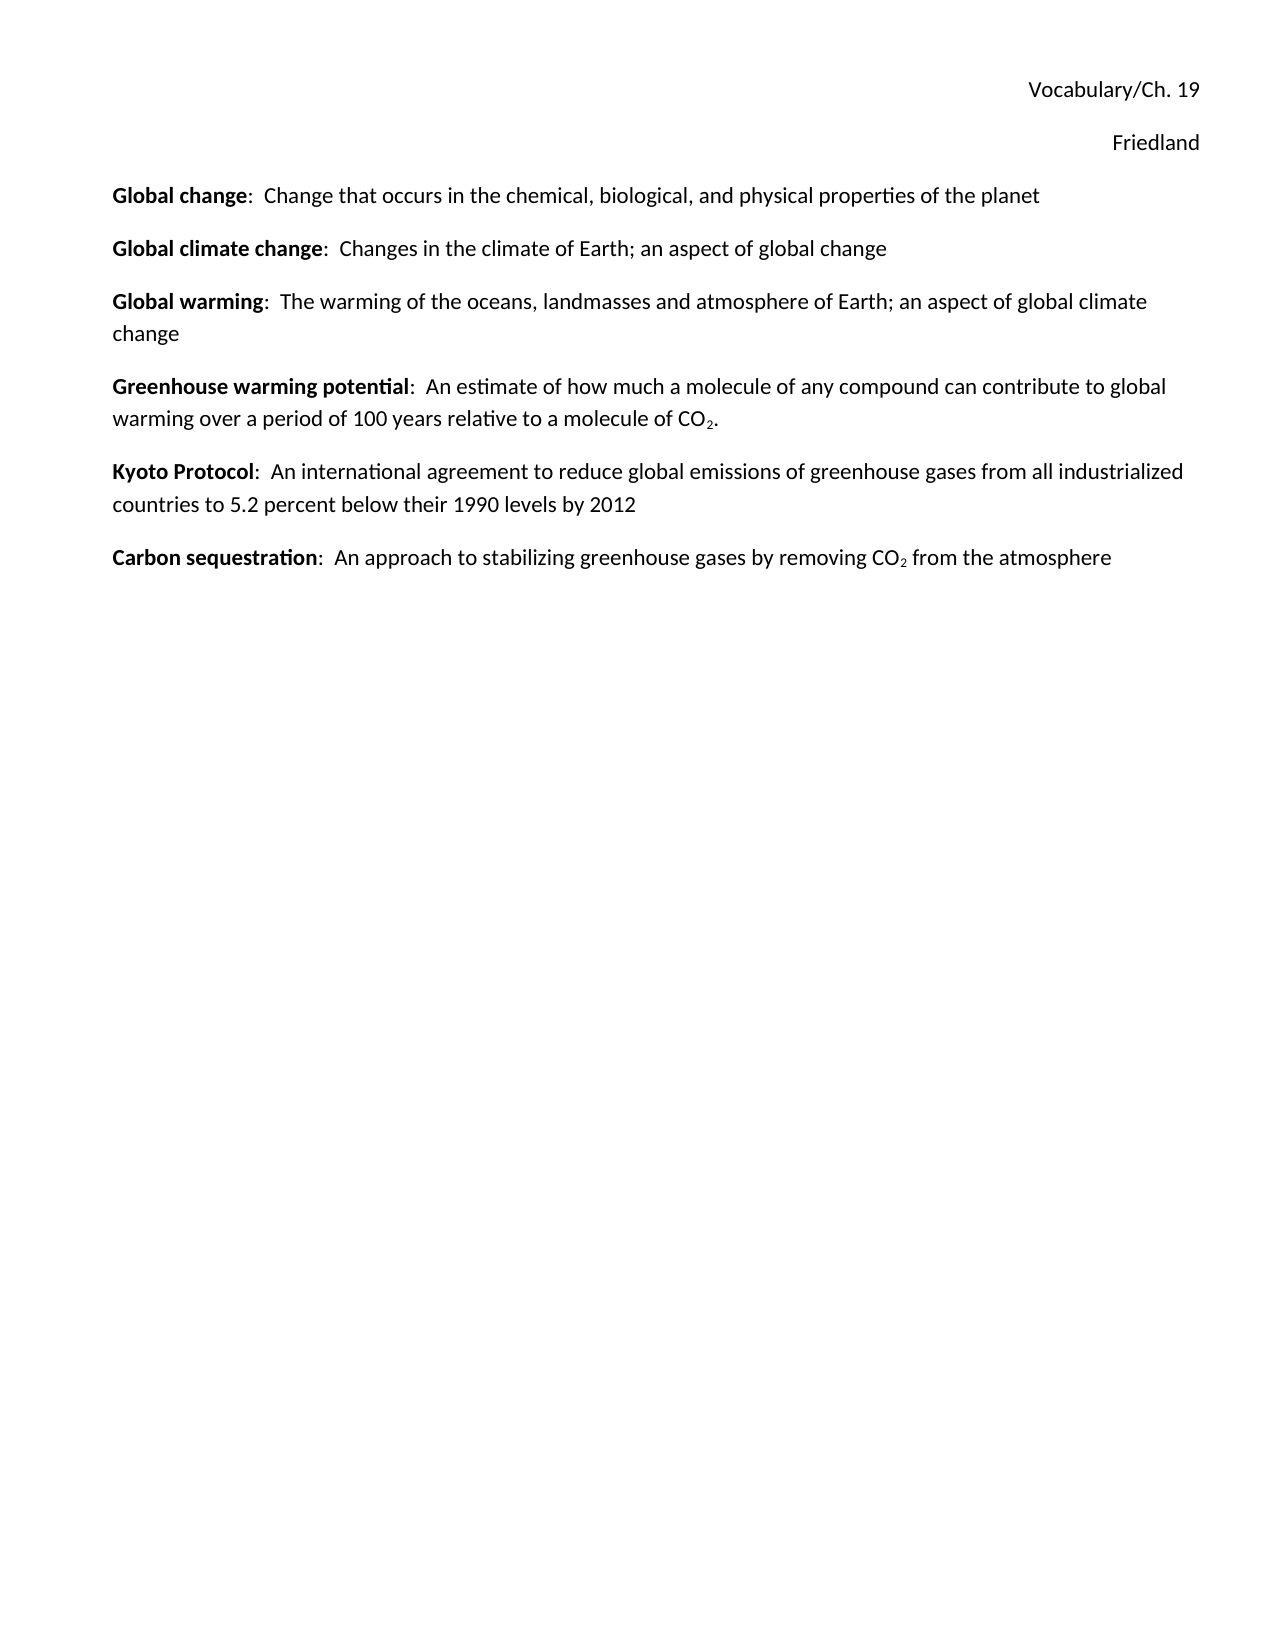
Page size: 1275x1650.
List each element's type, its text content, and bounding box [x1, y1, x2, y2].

text Global change: Change that occurs in the chemical, biological, and physical properties of the planet [112, 181, 1200, 209]
text Greenhouse warming potential: An estimate of how much a molecule of any compound can contribute to global warming over a period of 100 years relative to a molecule of CO2. [112, 372, 1200, 432]
text Carbon sequestration: An approach to stabilizing greenhouse gases by removing CO2 from the atmosphere [112, 543, 1200, 571]
text Vocabulary/Ch. 19 [112, 75, 1200, 103]
text Friedland [112, 128, 1200, 156]
text Kyoto Protocol: An international agreement to reduce global emissions of greenhouse gases from all industrialized countries to 5.2 percent below their 1990 levels by 2012 [112, 457, 1200, 518]
text Global climate change: Changes in the climate of Earth; an aspect of global change [112, 234, 1200, 262]
text Global warming: The warming of the oceans, landmasses and atmosphere of Earth; an aspect of global climate change [112, 287, 1200, 347]
